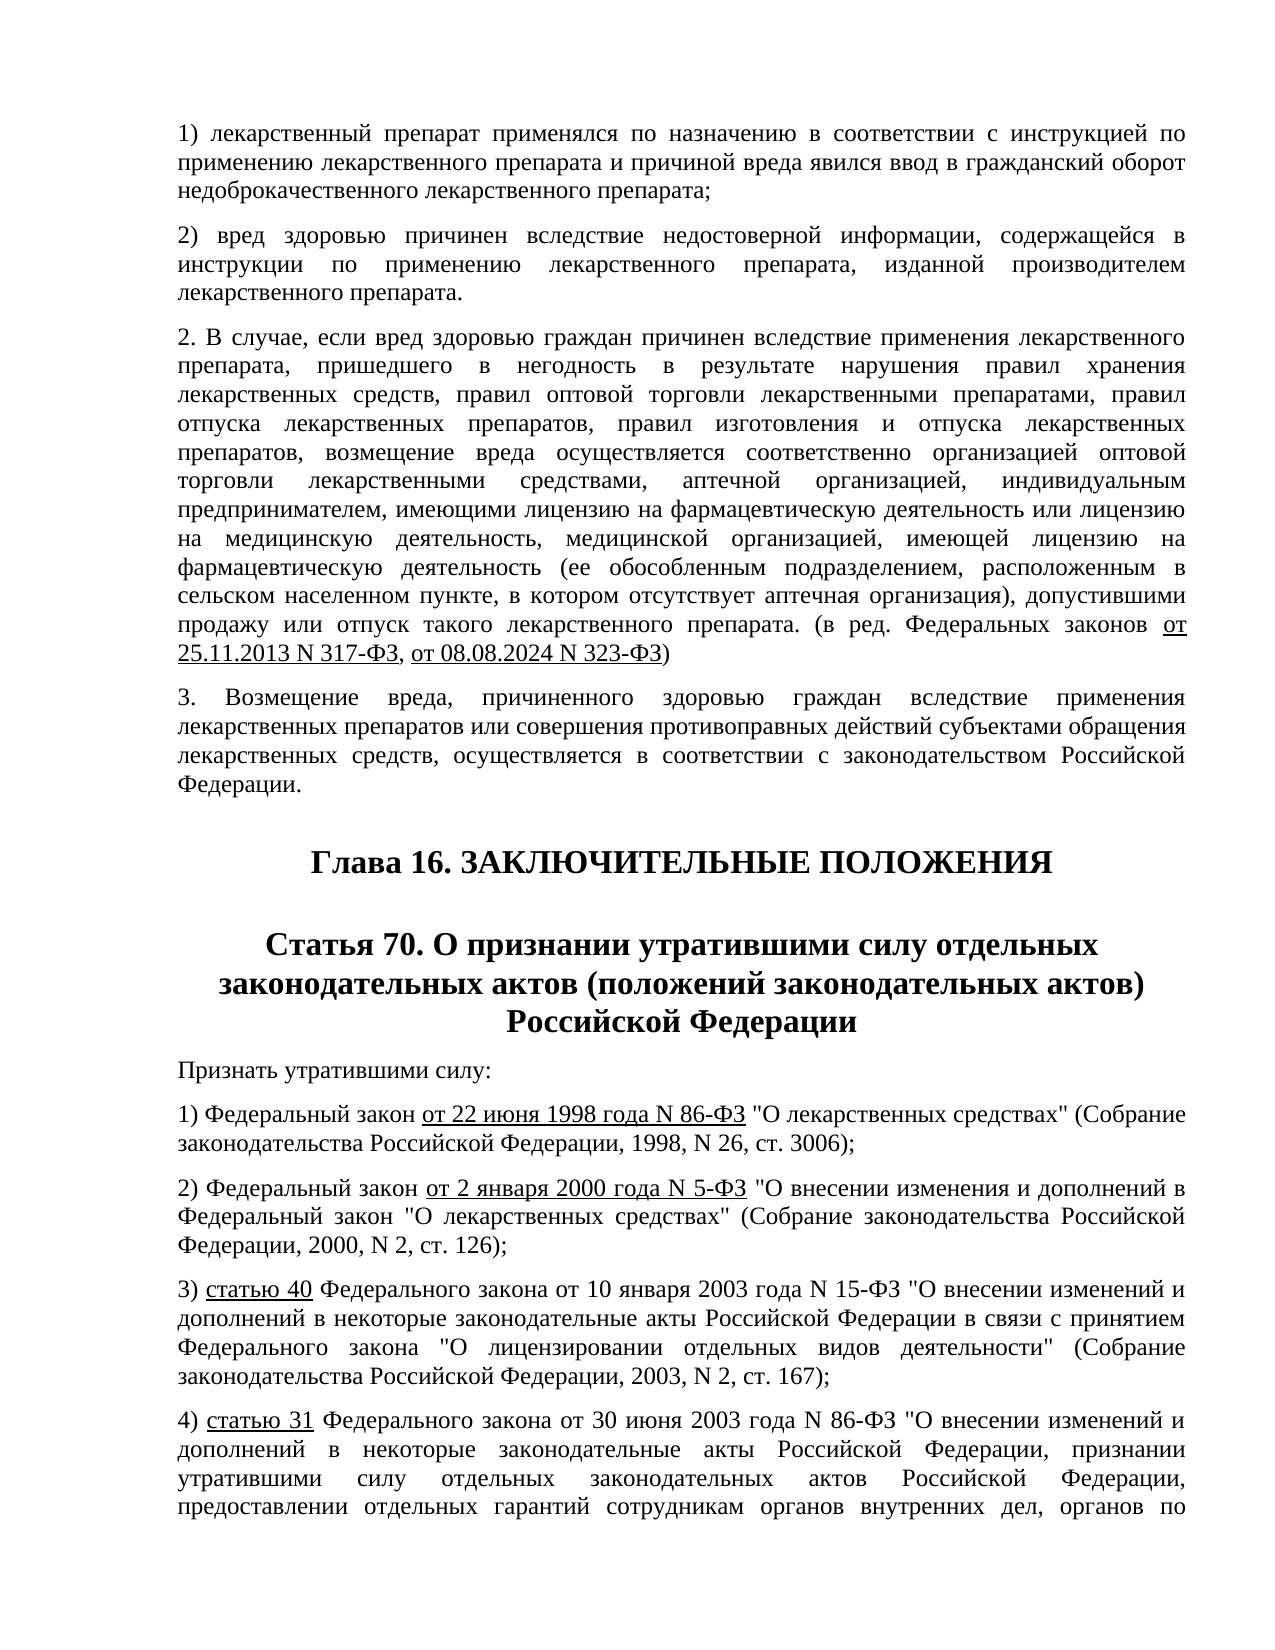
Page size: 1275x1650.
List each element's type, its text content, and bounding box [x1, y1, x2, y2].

text 2) вред здоровью причинен вследствие недостоверной информации, содержащейся в инструкции по применению лекарственного препарата, изданной производителем лекарственного препарата. [177, 220, 1186, 306]
text 3) статью 40 Федерального закона от 10 января 2003 года N 15-ФЗ "О внесении изменений и дополнений в некоторые законодательные акты Российской Федерации в связи с принятием Федерального закона "О лицензировании отдельных видов деятельности" (Собрание законодательства Российской Федерации, 2003, N 2, ст. 167); [177, 1274, 1186, 1389]
text Глава 16. ЗАКЛЮЧИТЕЛЬНЫЕ ПОЛОЖЕНИЯ [177, 842, 1186, 880]
text 1) лекарственный препарат применялся по назначению в соответствии с инструкцией по применению лекарственного препарата и причиной вреда явился ввод в гражданский оборот недоброкачественного лекарственного препарата; [177, 118, 1186, 204]
text 3. Возмещение вреда, причиненного здоровью граждан вследствие применения лекарственных препаратов или совершения противоправных действий субъектами обращения лекарственных средств, осуществляется в соответствии с законодательством Российской Федерации. [177, 682, 1186, 797]
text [177, 1405, 1186, 1520]
text 1) Федеральный закон от 22 июня 1998 года N 86-ФЗ "О лекарственных средствах" (Собрание законодательства Российской Федерации, 1998, N 26, ст. 3006); [177, 1099, 1186, 1157]
text 2) Федеральный закон от 2 января 2000 года N 5-ФЗ "О внесении изменения и дополнений в Федеральный закон "О лекарственных средствах" (Собрание законодательства Российской Федерации, 2000, N 2, ст. 126); [177, 1173, 1186, 1259]
text Признать утратившими силу: [177, 1055, 1186, 1084]
text 2. В случае, если вред здоровью граждан причинен вследствие применения лекарственного препарата, пришедшего в негодность в результате нарушения правил хранения лекарственных средств, правил оптовой торговли лекарственными препаратами, правил отпуска лекарственных препаратов, правил изготовления и отпуска лекарственных препаратов, возмещение вреда осуществляется соответственно организацией оптовой торговли лекарственными средствами, аптечной организацией, индивидуальным предпринимателем, имеющими лицензию на фармацевтическую деятельность или лицензию на медицинскую деятельность, медицинской организацией, имеющей лицензию на фармацевтическую деятельность (ее обособленным подразделением, расположенным в сельском населенном пункте, в котором отсутствует аптечная организация), допустившими продажу или отпуск такого лекарственного препарата. (в ред. Федеральных законов от 25.11.2013 N 317-ФЗ, от 08.08.2024 N 323-ФЗ) [177, 322, 1186, 667]
text Статья 70. О признании утратившими силу отдельных законодательных актов (положений законодательных актов) Российской Федерации [177, 924, 1186, 1039]
